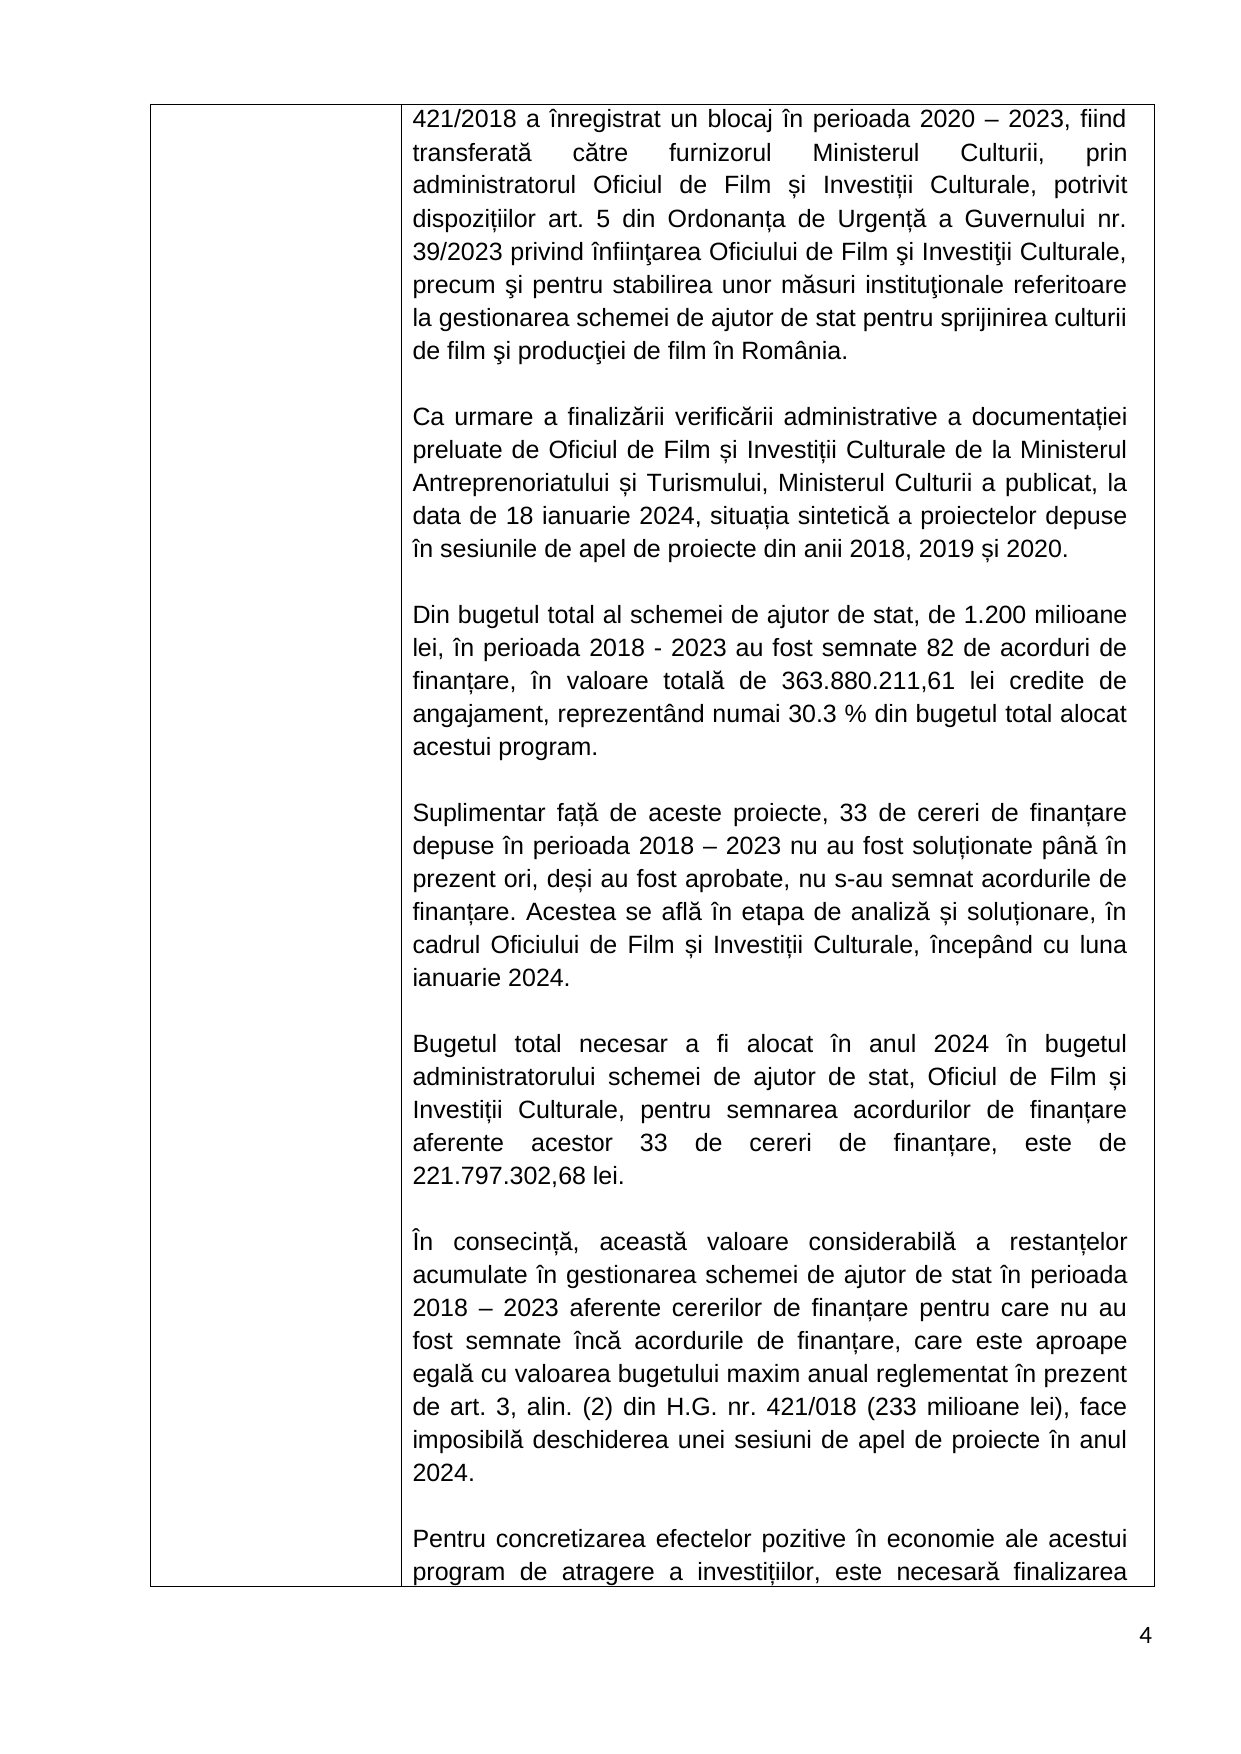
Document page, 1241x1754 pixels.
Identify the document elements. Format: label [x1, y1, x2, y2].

table_cell [151, 105, 401, 1586]
table_cell [402, 105, 1154, 1586]
